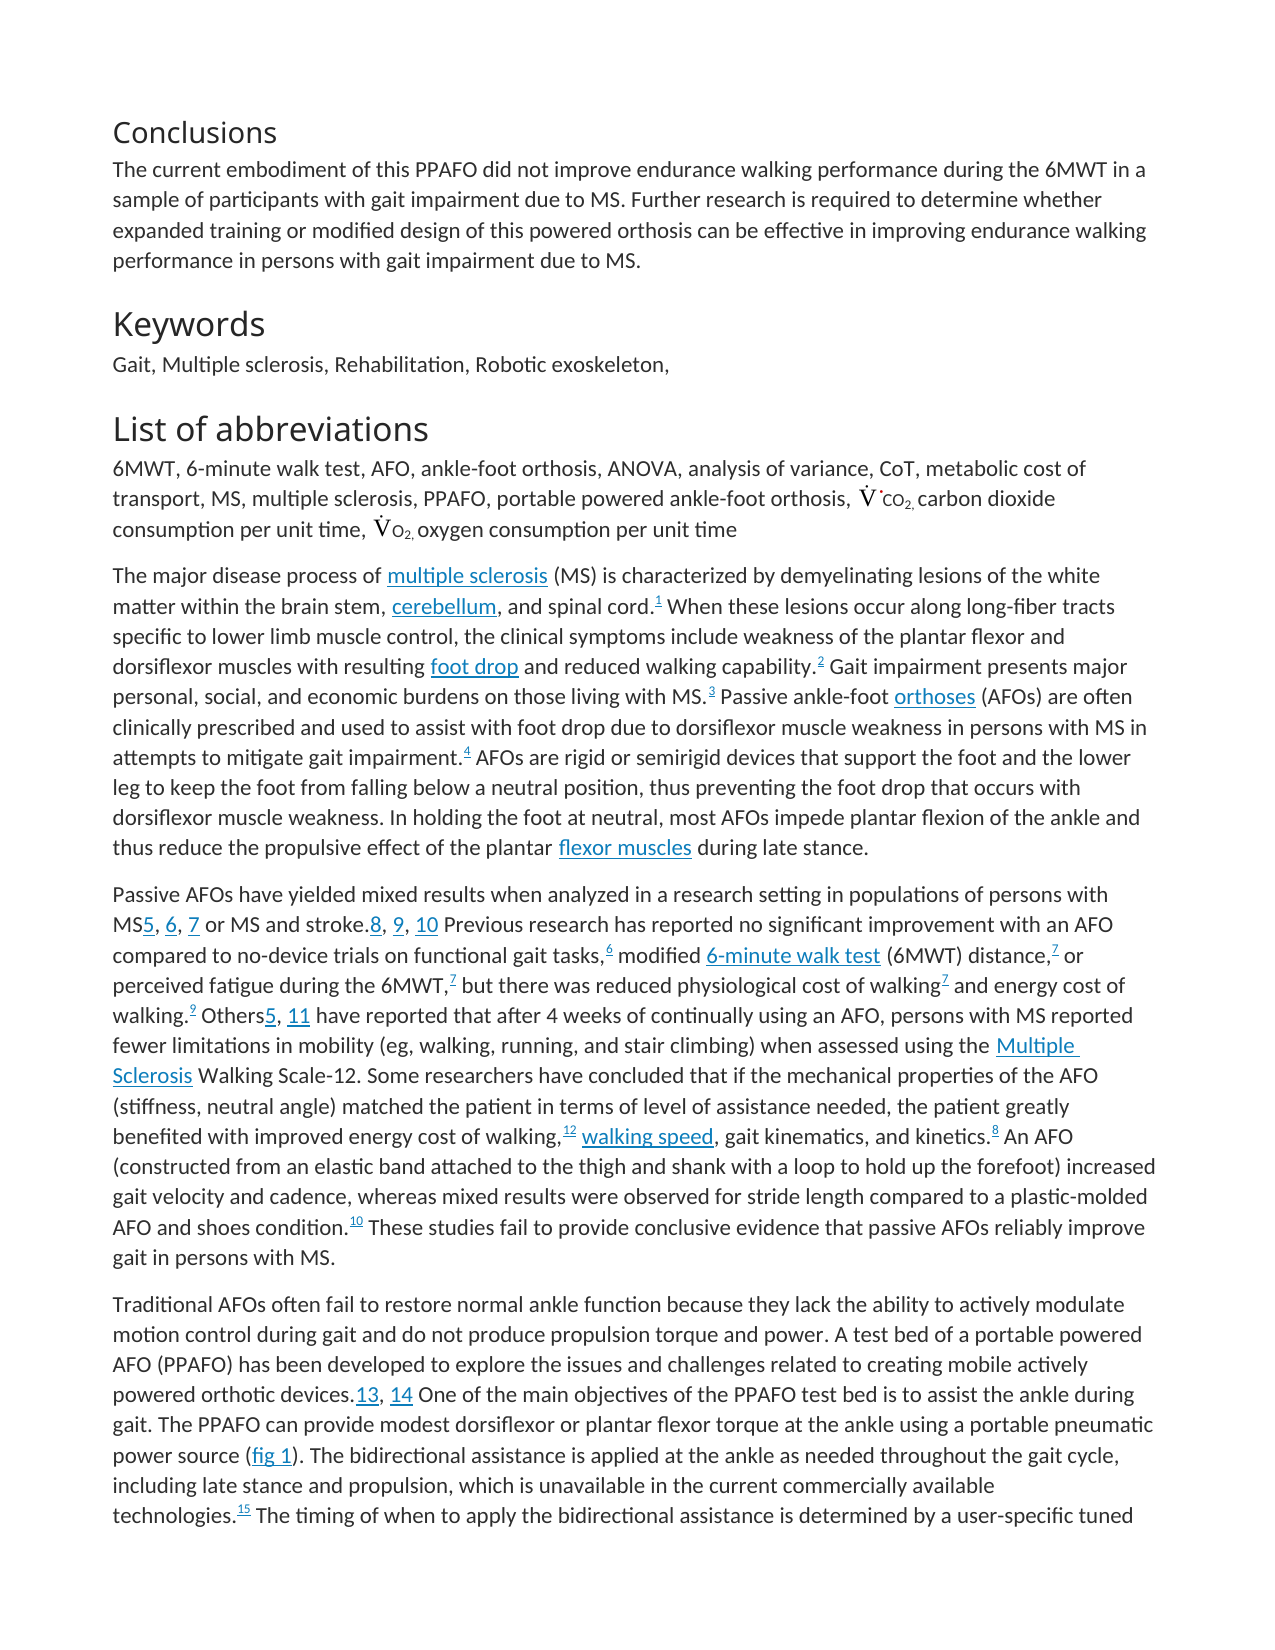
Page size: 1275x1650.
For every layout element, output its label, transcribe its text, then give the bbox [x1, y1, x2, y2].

text Passive AFOs have yielded mixed results when analyzed in a research setting in populations of persons with MS5, 6, 7 or MS and stroke.8, 9, 10 Previous research has reported no significant improvement with an AFO compared to no-device trials on functional gait tasks,6 modified 6-minute walk test (6MWT) distance,7 or perceived fatigue during the 6MWT,7 but there was reduced physiological cost of walking7 and energy cost of walking.9 Others5, 11 have reported that after 4 weeks of continually using an AFO, persons with MS reported fewer limitations in mobility (eg, walking, running, and stair climbing) when assessed using the Multiple Sclerosis Walking Scale-12. Some researchers have concluded that if the mechanical properties of the AFO (stiffness, neutral angle) matched the patient in terms of level of assistance needed, the patient greatly benefited with improved energy cost of walking,12 walking speed, gait kinematics, and kinetics.8 An AFO (constructed from an elastic band attached to the thigh and shank with a loop to hold up the forefoot) increased gait velocity and cadence, whereas mixed results were observed for stride length compared to a plastic-molded AFO and shoes condition.10 These studies fail to provide conclusive evidence that passive AFOs reliably improve gait in persons with MS. [112, 880, 1162, 1271]
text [112, 1290, 1162, 1529]
text The major disease process of multiple sclerosis (MS) is characterized by demyelinating lesions of the white matter within the brain stem, cerebellum, and spinal cord.1 When these lesions occur along long-fiber tracts specific to lower limb muscle control, the clinical symptoms include weakness of the plantar flexor and dorsiflexor muscles with resulting foot drop and reduced walking capability.2 Gait impairment presents major personal, social, and economic burdens on those living with MS.3 Passive ankle-foot orthoses (AFOs) are often clinically prescribed and used to assist with foot drop due to dorsiflexor muscle weakness in persons with MS in attempts to mitigate gait impairment.4 AFOs are rigid or semirigid devices that support the foot and the lower leg to keep the foot from falling below a neutral position, thus preventing the foot drop that occurs with dorsiflexor muscle weakness. In holding the foot at neutral, most AFOs impede plantar flexion of the ankle and thus reduce the propulsive effect of the plantar flexor muscles during late stance. [112, 562, 1162, 861]
subtitle Keywords [112, 301, 1162, 347]
text The current embodiment of this PPAFO did not improve endurance walking performance during the 6MWT in a sample of participants with gait impairment due to MS. Further research is required to determine whether expanded training or modified design of this powered orthosis can be effective in improving endurance walking performance in persons with gait impairment due to MS. [112, 155, 1162, 274]
subtitle Conclusions [112, 112, 1162, 152]
text Gait, Multiple sclerosis, Rehabilitation, Robotic exoskeleton, [112, 350, 1162, 378]
text 6MWT, 6-minute walk test, AFO, ankle-foot orthosis, ANOVA, analysis of variance, CoT, metabolic cost of transport, MS, multiple sclerosis, PPAFO, portable powered ankle-foot orthosis, ˙co2, carbon dioxide consumption per unit time, o2, oxygen consumption per unit time [112, 454, 1162, 543]
subtitle List of abbreviations [112, 405, 1162, 451]
